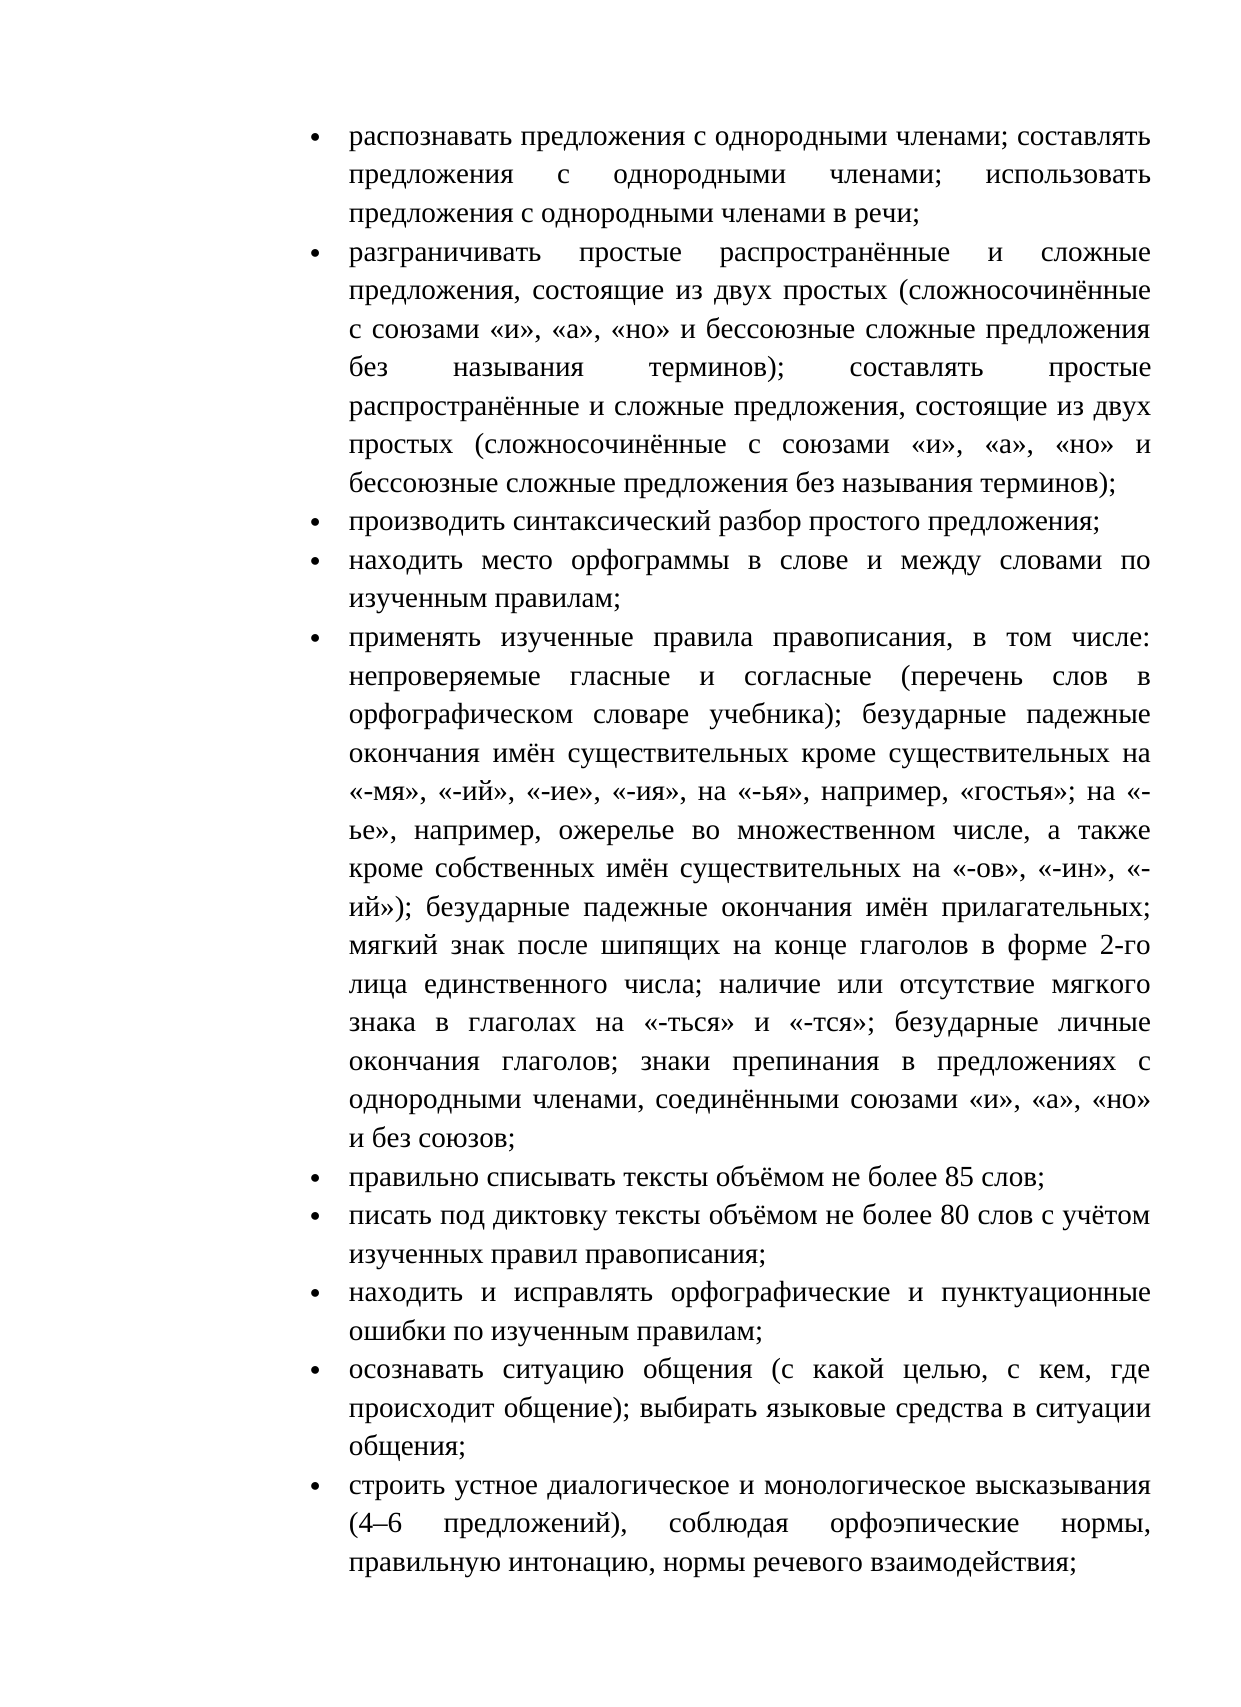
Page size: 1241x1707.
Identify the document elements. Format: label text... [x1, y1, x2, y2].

list распознавать предложения с однородными членами; составлять предложения с однородными членами; использовать предложения с однородными членами в речи; [311, 118, 1152, 229]
list строить устное диалогическое и монологическое высказывания (4–6 предложений), соблюдая орфоэпические нормы, правильную интонацию, нормы речевого взаимодействия; [311, 1467, 1152, 1578]
list применять изученные правила правописания, в том числе: непроверяемые гласные и согласные (перечень слов в орфографическом словаре учебника); безударные падежные окончания имён существительных кроме существительных на «-мя», «-ий», «-ие», «-ия», на «-ья», например, «гостья»; на «-ье», например, ожерелье во множественном числе, а также кроме собственных имён существительных на «-ов», «-ин», «-ий»); безударные падежные окончания имён прилагательных; мягкий знак после шипящих на конце глаголов в форме 2-го лица единственного числа; наличие или отсутствие мягкого знака в глаголах на «-ться» и «-тся»; безударные личные окончания глаголов; знаки препинания в предложениях с однородными членами, соединёнными союзами «и», «а», «но» и без союзов; [311, 619, 1152, 1154]
list находить и исправлять орфографические и пунктуационные ошибки по изученным правилам; [311, 1274, 1152, 1346]
list производить синтаксический разбор простого предложения; [311, 503, 1152, 537]
list осознавать ситуацию общения (с какой целью, с кем, где происходит общение); выбирать языковые средства в ситуации общения; [311, 1351, 1152, 1462]
list находить место орфограммы в слове и между словами по изученным правилам; [311, 542, 1152, 614]
list разграничивать простые распространённые и сложные предложения, состоящие из двух простых (сложносочинённые с союзами «и», «а», «но» и бессоюзные сложные предложения без называния терминов); составлять простые распространённые и сложные предложения, состоящие из двух простых (сложносочинённые с союзами «и», «а», «но» и бессоюзные сложные предложения без называния терминов); [311, 234, 1152, 498]
list писать под диктовку тексты объёмом не более 80 слов с учётом изученных правил правописания; [311, 1197, 1152, 1269]
list правильно списывать тексты объёмом не более 85 слов; [311, 1159, 1152, 1192]
